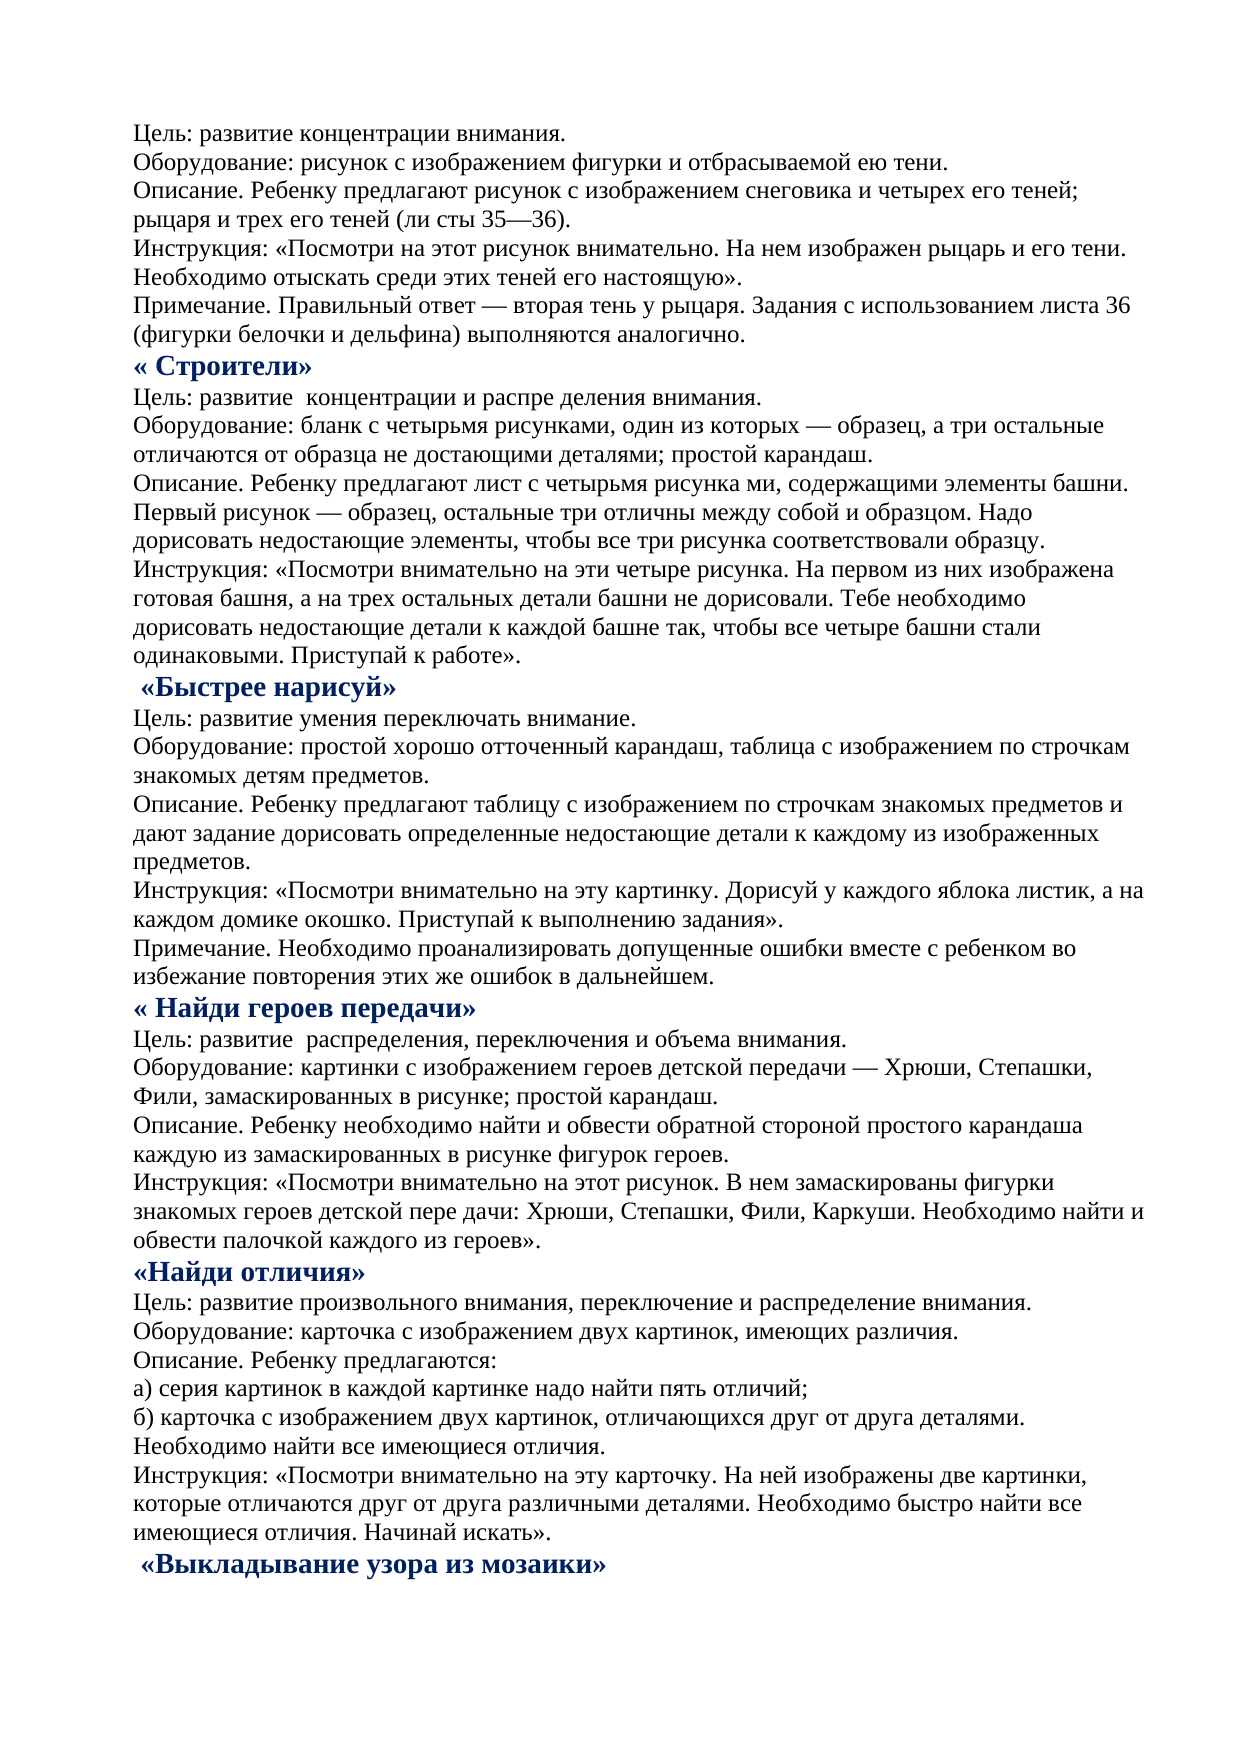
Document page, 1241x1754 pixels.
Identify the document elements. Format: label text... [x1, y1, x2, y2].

text Примечание. Правильный ответ — вторая тень у рыцаря. Задания с использованием листа 36 (фигурки белочки и дельфина) выполняются аналогично. [133, 291, 1152, 348]
text Описание. Ребенку предлагают таблицу с изображением по строчкам знакомых предметов и дают задание дорисовать определенные недостающие детали к каждому из изображенных предметов. [133, 789, 1152, 875]
text Цель: развитие распределения, переключения и объема внимания. [133, 1024, 1152, 1052]
text Цель: развитие концентрации и распре деления внимания. [133, 382, 1152, 410]
text Цель: развитие умения переключать внимание. [133, 703, 1152, 731]
text а) серия картинок в каждой картинке надо найти пять отличий; [133, 1373, 1152, 1402]
text Инструкция: «Посмотри внимательно на эту карточку. На ней изображены две картинки, которые отличаются друг от друга различными деталями. Необходимо быстро найти все имеющиеся отличия. Начинай искать». [133, 1460, 1152, 1546]
text «Выкладывание узора из мозаики» [133, 1546, 1152, 1579]
text Описание. Ребенку необходимо найти и обвести обратной стороной простого карандаша каждую из замаскированных в рисунке фигурок героев. [133, 1110, 1152, 1167]
text Описание. Ребенку предлагаются: [133, 1345, 1152, 1373]
text Цель: развитие концентрации внимания. [133, 118, 1152, 147]
text Инструкция: «Посмотри на этот рисунок внимательно. На нем изображен рыцарь и его тени. Необходимо отыскать среди этих теней его настоящую». [133, 233, 1152, 291]
text Описание. Ребенку предлагают лист с четырьмя рисунка ми, содержащими элементы башни. Первый рисунок — образец, остальные три отличны между собой и образцом. Надо дорисовать недостающие элементы, чтобы все три рисунка соответствовали образцу. [133, 468, 1152, 554]
text Инструкция: «Посмотри внимательно на эту картинку. Дорисуй у каждого яблока листик, а на каждом домике окошко. Приступай к выполнению задания». [133, 875, 1152, 933]
text Оборудование: карточка с изображением двух картинок, имеющих различия. [133, 1316, 1152, 1345]
text « Строители» [133, 348, 1152, 382]
text Инструкция: «Посмотри внимательно на эти четыре рисунка. На первом из них изображена готовая башня, а на трех остальных детали башни не дорисовали. Тебе необходимо дорисовать недостающие детали к каждой башне так, чтобы все четыре башни стали одинаковыми. Приступай к работе». [133, 554, 1152, 669]
text Оборудование: бланк с четырьмя рисунками, один из которых — образец, а три остальные отличаются от образца не достающими деталями; простой карандаш. [133, 410, 1152, 468]
text Цель: развитие произвольного внимания, переключение и распределение внимания. [133, 1287, 1152, 1316]
text Описание. Ребенку предлагают рисунок с изображением снеговика и четырех его теней; рыцаря и трех его теней (ли сты 35—36). [133, 176, 1152, 233]
text Оборудование: картинки с изображением героев детской передачи — Хрюши, Степашки, Фили, замаскированных в рисунке; простой карандаш. [133, 1052, 1152, 1110]
text Оборудование: рисунок с изображением фигурки и отбрасываемой ею тени. [133, 147, 1152, 176]
text «Быстрее нарисуй» [133, 669, 1152, 703]
text б) карточка с изображением двух картинок, отличающихся друг от друга деталями. Необходимо найти все имеющиеся отличия. [133, 1402, 1152, 1460]
text «Найди отличия» [133, 1254, 1152, 1287]
text Оборудование: простой хорошо отточенный карандаш, таблица с изображением по строчкам знакомых детям предметов. [133, 731, 1152, 789]
text Инструкция: «Посмотри внимательно на этот рисунок. В нем замаскированы фигурки знакомых героев детской пере дачи: Хрюши, Степашки, Фили, Каркуши. Необходимо найти и обвести палочкой каждого из героев». [133, 1167, 1152, 1254]
text Примечание. Необходимо проанализировать допущенные ошибки вместе с ребенком во избежание повторения этих же ошибок в дальнейшем. [133, 933, 1152, 990]
text « Найди героев передачи» [133, 990, 1152, 1024]
